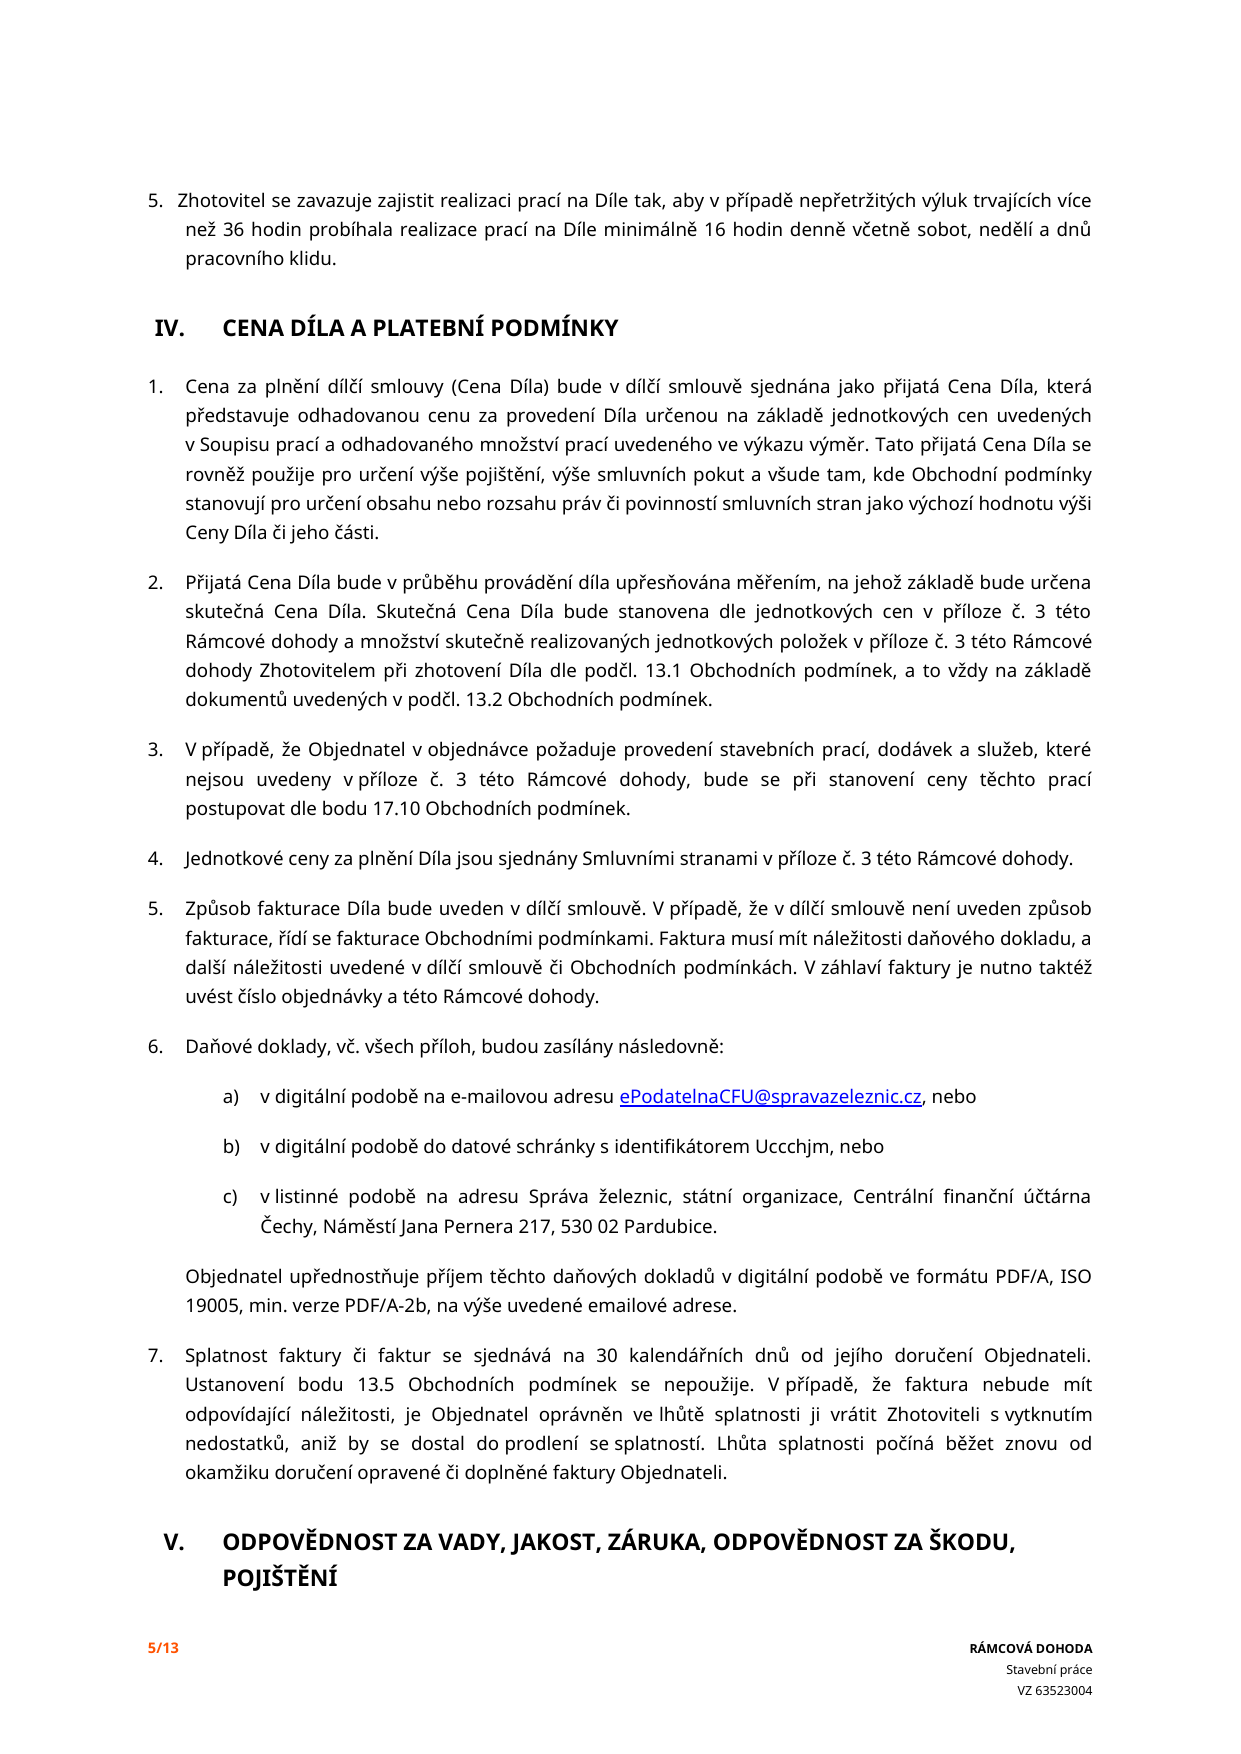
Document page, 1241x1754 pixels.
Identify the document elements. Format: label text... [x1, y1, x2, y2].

text Zhotovitel se zavazuje zajistit realizaci prací na Díle tak, aby v případě nepřetržitých výluk trvajících více než 36 hodin probíhala realizace prací na Díle minimálně 16 hodin denně včetně sobot, nedělí a dnů pracovního klidu. [148, 187, 1093, 271]
list Objednatel upřednostňuje příjem těchto daňových dokladů v digitální podobě ve formátu PDF/A, ISO 19005, min. verze PDF/A-2b, na výše uvedené emailové adrese. [185, 1263, 1093, 1318]
list ODPOVĚDNOST ZA VADY, JAKOST, ZÁRUKA, ODPOVĚDNOST ZA ŠKODU, POJIŠTĚNÍ [185, 1526, 1093, 1593]
list Jednotkové ceny za plnění Díla jsou sjednány Smluvními stranami v příloze č. 3 této Rámcové dohody. [148, 845, 1093, 871]
list CENA DÍLA A PLATEBNÍ PODMÍNKY [185, 312, 1093, 343]
list Přijatá Cena Díla bude v průběhu provádění díla upřesňována měřením, na jehož základě bude určena skutečná Cena Díla. Skutečná Cena Díla bude stanovena dle jednotkových cen v příloze č. 3 této Rámcové dohody a množství skutečně realizovaných jednotkových položek v příloze č. 3 této Rámcové dohody Zhotovitelem při zhotovení Díla dle podčl. 13.1 Obchodních podmínek, a to vždy na základě dokumentů uvedených v podčl. 13.2 Obchodních podmínek. [148, 569, 1093, 712]
list v digitální podobě na e-mailovou adresu ePodatelnaCFU@spravazeleznic.cz, nebo [223, 1083, 1093, 1109]
list Splatnost faktury či faktur se sjednává na 30 kalendářních dnů od jejího doručení Objednateli. Ustanovení bodu 13.5 Obchodních podmínek se nepoužije. V případě, že faktura nebude mít odpovídající náležitosti, je Objednatel oprávněn ve lhůtě splatnosti ji vrátit Zhotoviteli s vytknutím nedostatků, aniž by se dostal do prodlení se splatností. Lhůta splatnosti počíná běžet znovu od okamžiku doručení opravené či doplněné faktury Objednateli. [148, 1342, 1093, 1485]
list v listinné podobě na adresu Správa železnic, státní organizace, Centrální finanční účtárna Čechy, Náměstí Jana Pernera 217, 530 02 Pardubice. [223, 1184, 1093, 1238]
list v digitální podobě do datové schránky s identifikátorem Uccchjm, nebo [223, 1134, 1093, 1159]
list Cena za plnění dílčí smlouvy (Cena Díla) bude v dílčí smlouvě sjednána jako přijatá Cena Díla, která představuje odhadovanou cenu za provedení Díla určenou na základě jednotkových cen uvedených v Soupisu prací a odhadovaného množství prací uvedeného ve výkazu výměr. Tato přijatá Cena Díla se rovněž použije pro určení výše pojištění, výše smluvních pokut a všude tam, kde Obchodní podmínky stanovují pro určení obsahu nebo rozsahu práv či povinností smluvních stran jako výchozí hodnotu výši Ceny Díla či jeho části. [148, 373, 1093, 545]
list V případě, že Objednatel v objednávce požaduje provedení stavebních prací, dodávek a služeb, které nejsou uvedeny v příloze č. 3 této Rámcové dohody, bude se při stanovení ceny těchto prací postupovat dle bodu 17.10 Obchodních podmínek. [148, 737, 1093, 821]
list Způsob fakturace Díla bude uveden v dílčí smlouvě. V případě, že v dílčí smlouvě není uveden způsob fakturace, řídí se fakturace Obchodními podmínkami. Faktura musí mít náležitosti daňového dokladu, a další náležitosti uvedené v dílčí smlouvě či Obchodních podmínkách. V záhlaví faktury je nutno taktéž uvést číslo objednávky a této Rámcové dohody. [148, 896, 1093, 1009]
list Daňové doklady, vč. všech příloh, budou zasílány následovně: [148, 1033, 1093, 1059]
